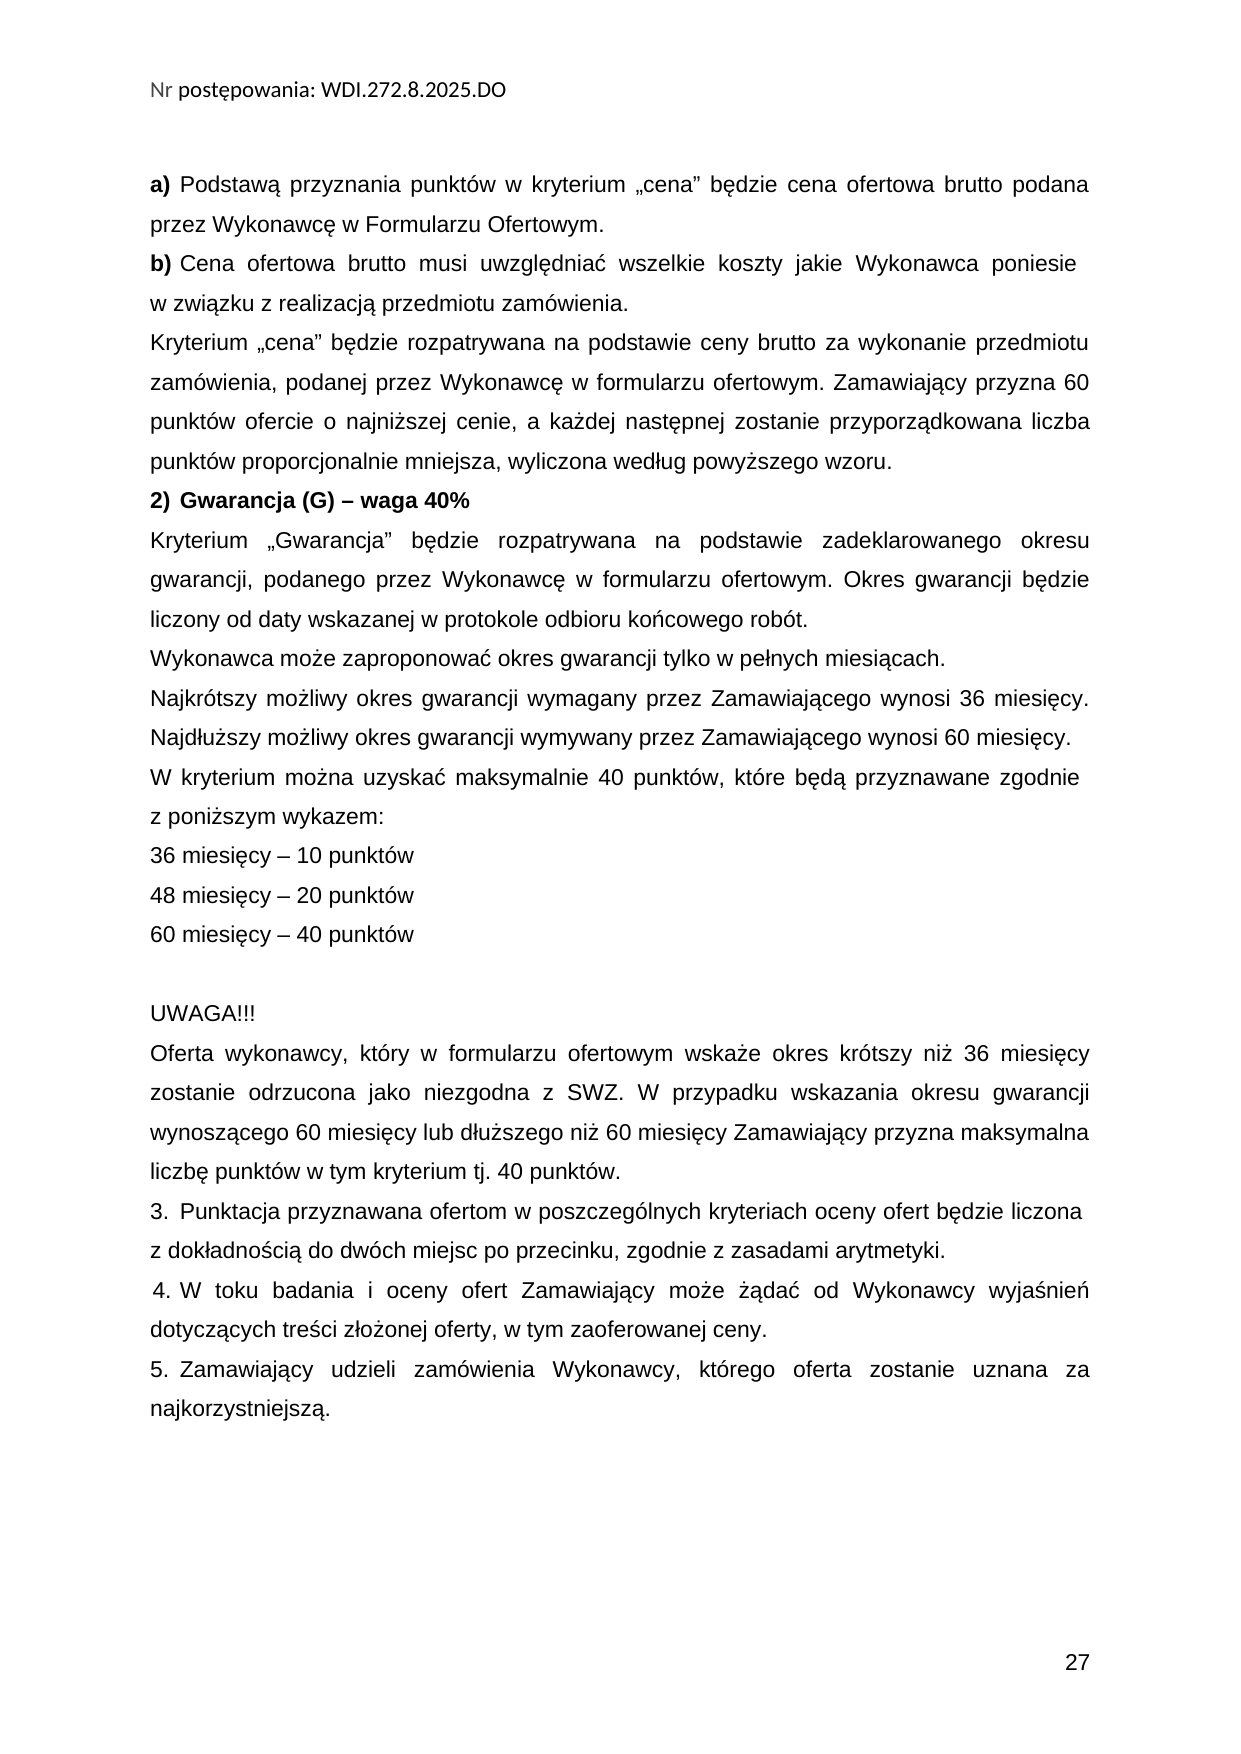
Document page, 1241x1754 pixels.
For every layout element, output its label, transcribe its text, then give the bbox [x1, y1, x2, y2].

text W kryterium można uzyskać maksymalnie 40 punktów, które będą przyznawane zgodnie z poniższym wykazem: [150, 763, 1090, 829]
list Zamawiający udzieli zamówienia Wykonawcy, którego oferta zostanie uznana za najkorzystniejszą. [150, 1356, 1090, 1421]
text 36 miesięcy – 10 punktów [150, 842, 1090, 869]
text 60 miesięcy – 40 punktów [150, 921, 1090, 948]
text Kryterium „cena” będzie rozpatrywana na podstawie ceny brutto za wykonanie przedmiotu zamówienia, podanej przez Wykonawcę w formularzu ofertowym. Zamawiający przyzna 60 punktów ofercie o najniższej cenie, a każdej następnej zostanie przyporządkowana liczba punktów proporcjonalnie mniejsza, wyliczona według powyższego wzoru. [150, 329, 1090, 474]
list Punktacja przyznawana ofertom w poszczególnych kryteriach oceny ofert będzie liczona z dokładnością do dwóch miejsc po przecinku, zgodnie z zasadami arytmetyki. [150, 1198, 1090, 1263]
text Najkrótszy możliwy okres gwarancji wymagany przez Zamawiającego wynosi 36 miesięcy. Najdłuższy możliwy okres gwarancji wymywany przez Zamawiającego wynosi 60 miesięcy. [150, 684, 1090, 750]
list W toku badania i oceny ofert Zamawiający może żądać od Wykonawcy wyjaśnień dotyczących treści złożonej oferty, w tym zaoferowanej ceny. [150, 1277, 1090, 1342]
list Gwarancja (G) – waga 40% [150, 487, 1090, 513]
text UWAGA!!! [150, 1000, 1090, 1027]
text 48 miesięcy – 20 punktów [150, 882, 1090, 908]
text Wykonawca może zaproponować okres gwarancji tylko w pełnych miesiącach. [150, 645, 1090, 671]
text Kryterium „Gwarancja” będzie rozpatrywana na podstawie zadeklarowanego okresu gwarancji, podanego przez Wykonawcę w formularzu ofertowym. Okres gwarancji będzie liczony od daty wskazanej w protokole odbioru końcowego robót. [150, 527, 1090, 632]
list Cena ofertowa brutto musi uwzględniać wszelkie koszty jakie Wykonawca poniesie w związku z realizacją przedmiotu zamówienia. [150, 250, 1090, 316]
text Oferta wykonawcy, który w formularzu ofertowym wskaże okres krótszy niż 36 miesięcy zostanie odrzucona jako niezgodna z SWZ. W przypadku wskazania okresu gwarancji wynoszącego 60 miesięcy lub dłuższego niż 60 miesięcy Zamawiający przyzna maksymalna liczbę punktów w tym kryterium tj. 40 punktów. [150, 1040, 1090, 1184]
list Podstawą przyznania punktów w kryterium „cena” będzie cena ofertowa brutto podana przez Wykonawcę w Formularzu Ofertowym. [150, 171, 1090, 237]
